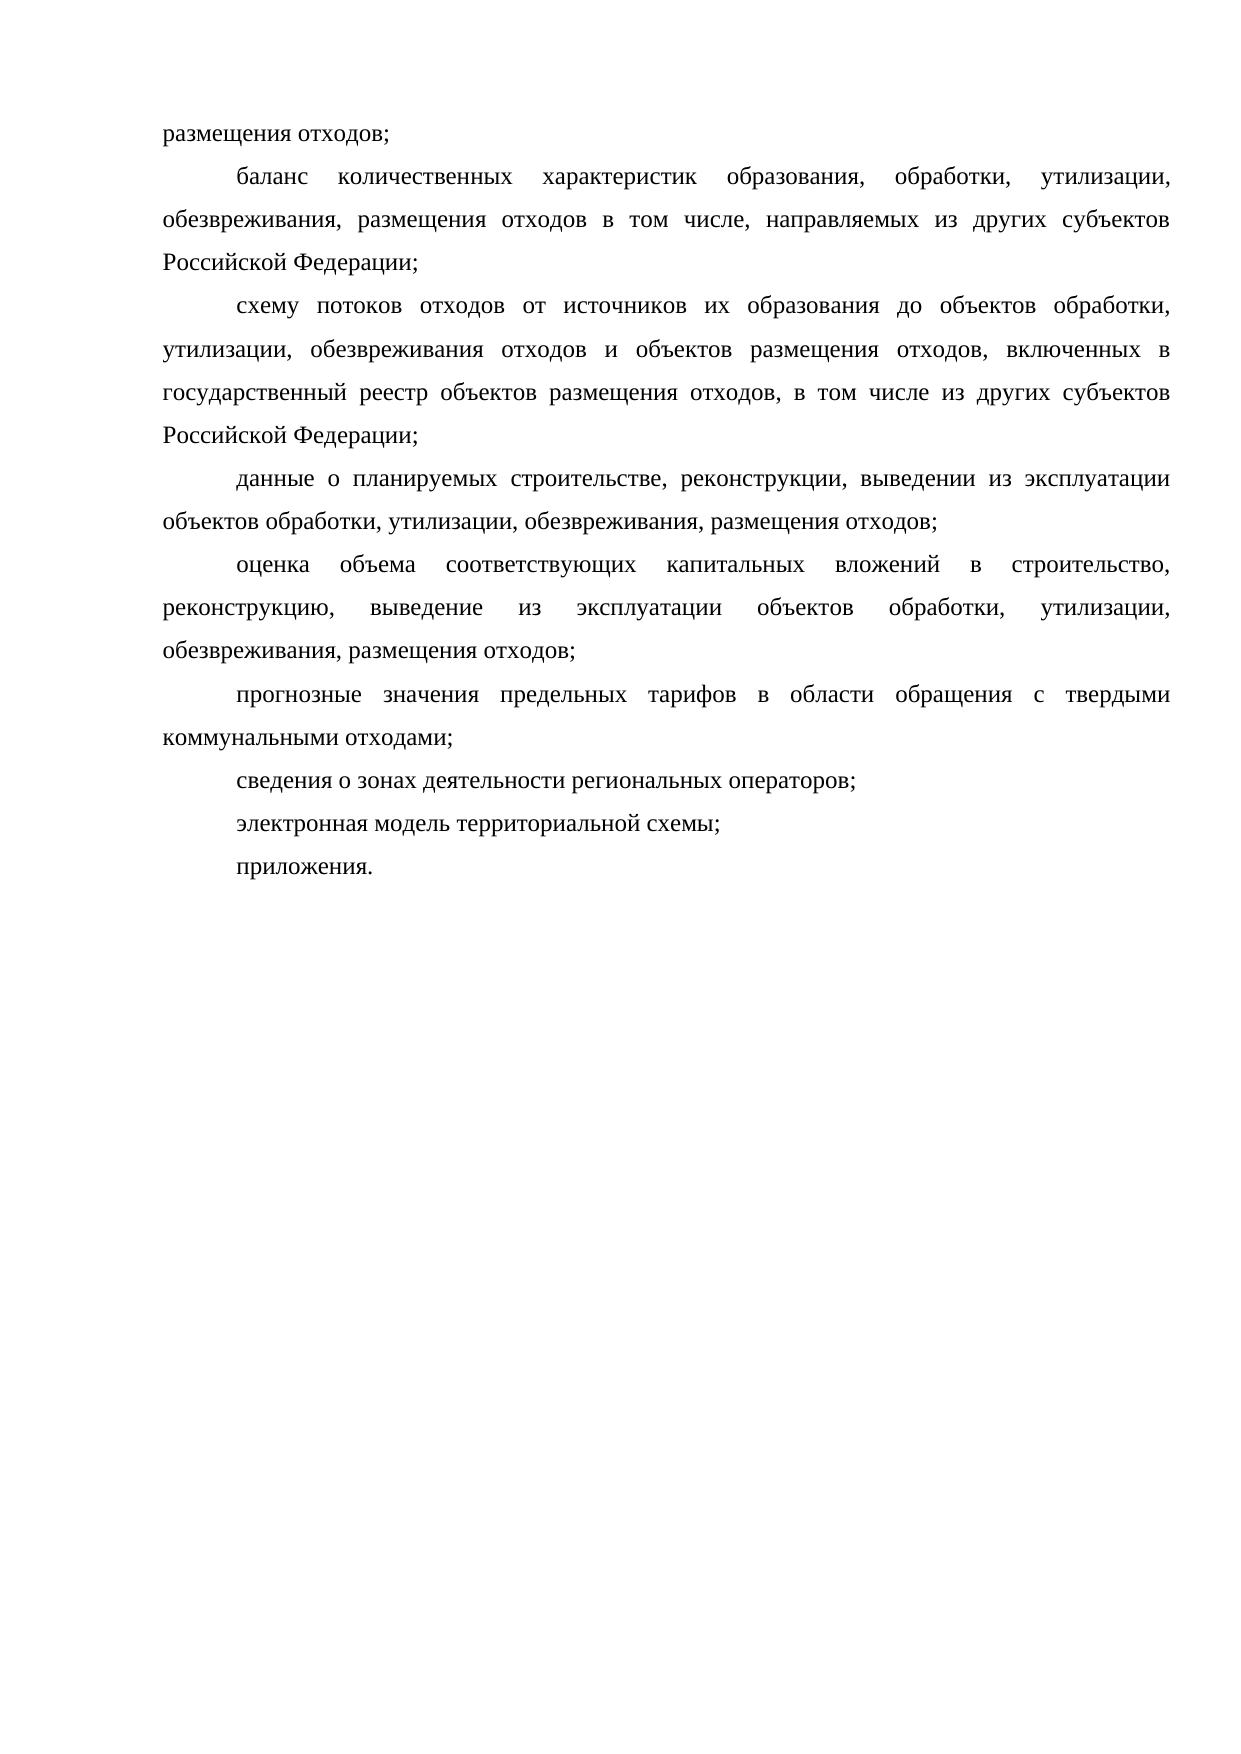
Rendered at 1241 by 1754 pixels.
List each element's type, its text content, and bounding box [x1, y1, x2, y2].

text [162, 118, 1171, 147]
text схему потоков отходов от источников их образования до объектов обработки, утилизации, обезвреживания отходов и объектов размещения отходов, включенных в государственный реестр объектов размещения отходов, в том числе из других субъектов Российской Федерации; [162, 291, 1171, 449]
text приложения. [162, 851, 1171, 880]
text данные о планируемых строительстве, реконструкции, выведении из эксплуатации объектов обработки, утилизации, обезвреживания, размещения отходов; [162, 463, 1171, 535]
text баланс количественных характеристик образования, обработки, утилизации, обезвреживания, размещения отходов в том числе, направляемых из других субъектов Российской Федерации; [162, 161, 1171, 276]
text электронная модель территориальной схемы; [162, 808, 1171, 837]
text оценка объема соответствующих капитальных вложений в строительство, реконструкцию, выведение из эксплуатации объектов обработки, утилизации, обезвреживания, размещения отходов; [162, 549, 1171, 664]
text прогнозные значения предельных тарифов в области обращения с твердыми коммунальными отходами; [162, 679, 1171, 751]
text сведения о зонах деятельности региональных операторов; [162, 765, 1171, 794]
